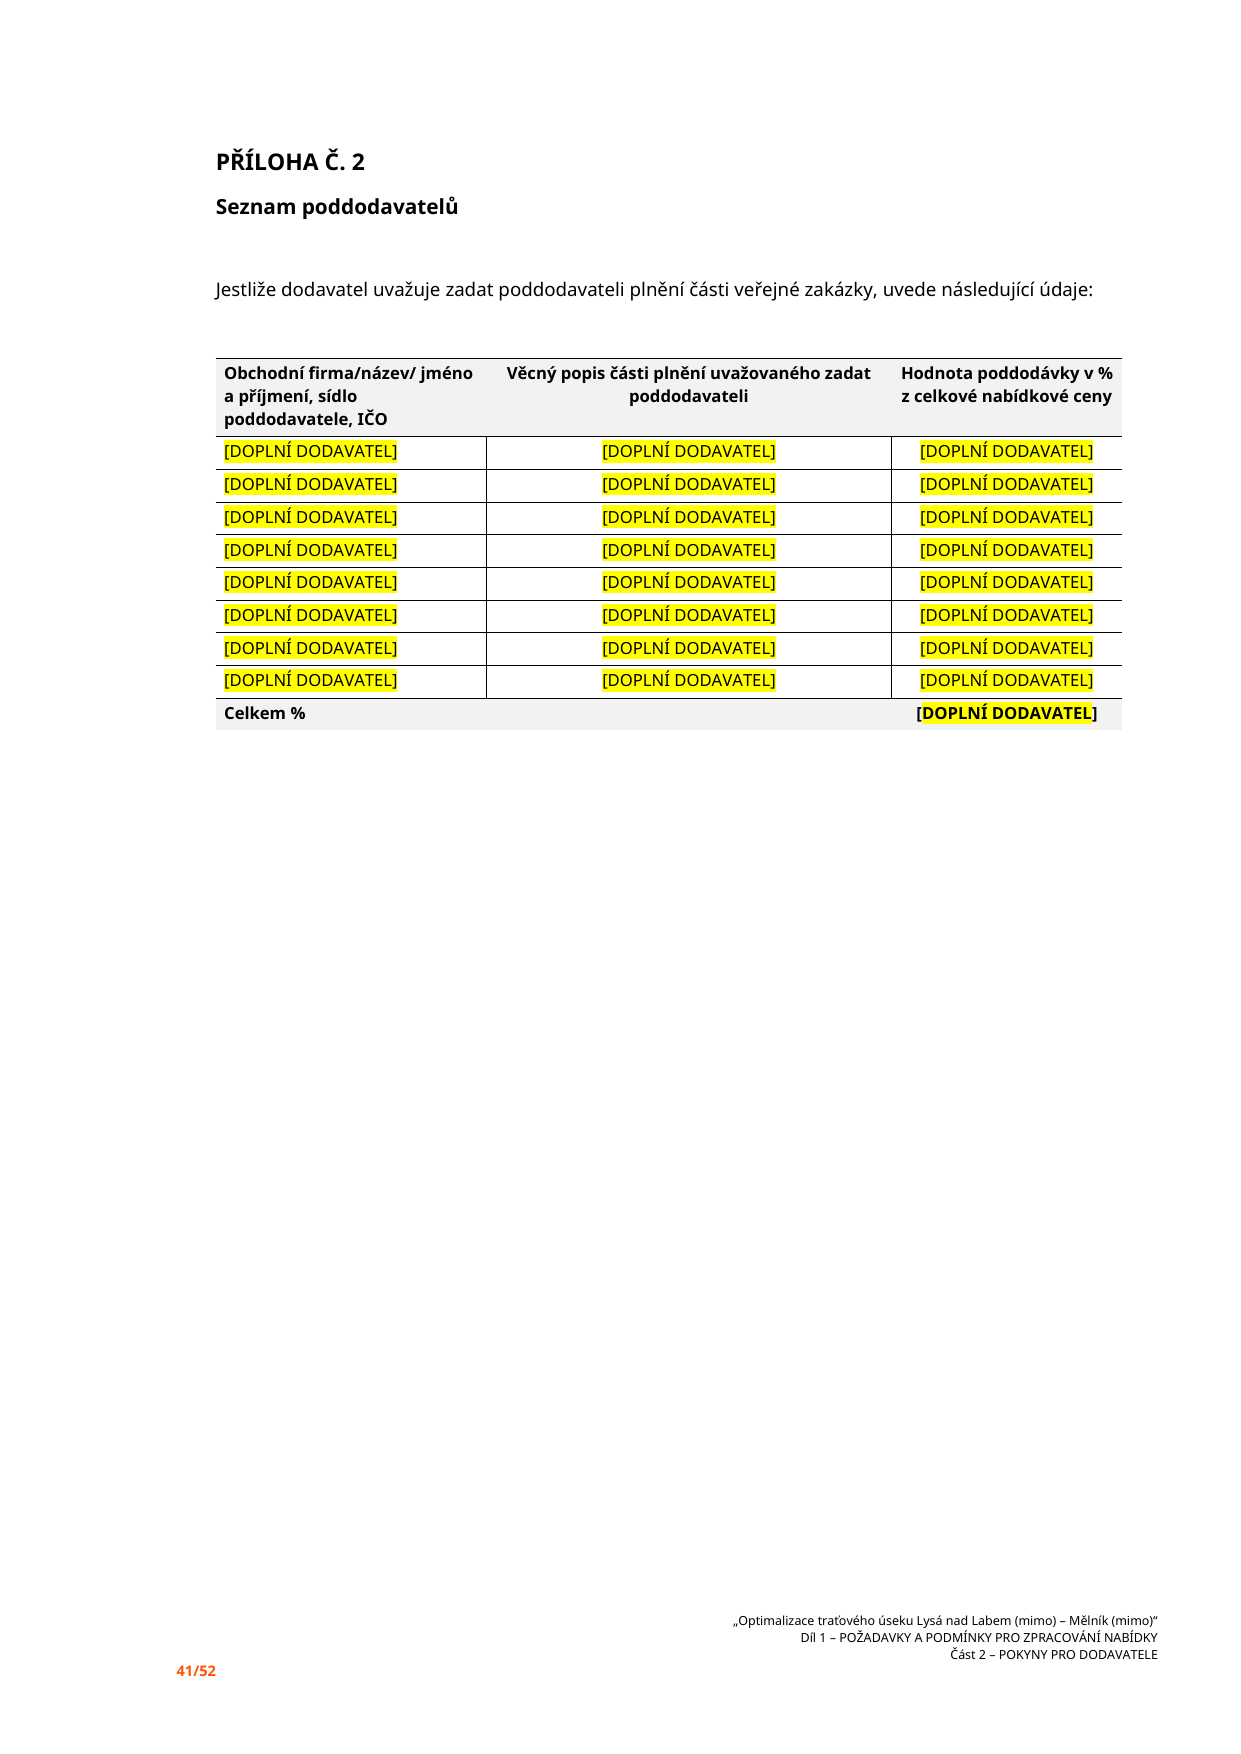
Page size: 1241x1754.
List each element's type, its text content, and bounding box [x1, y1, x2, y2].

table_cell [DOPLNÍ DODAVATEL] [892, 666, 1122, 698]
text Seznam poddodavatelů [216, 192, 1122, 221]
table_cell [DOPLNÍ DODAVATEL] [892, 568, 1122, 599]
table_cell [486, 699, 891, 730]
table_cell [DOPLNÍ DODAVATEL] [892, 633, 1122, 665]
table_cell [DOPLNÍ DODAVATEL] [487, 633, 891, 665]
table_cell [DOPLNÍ DODAVATEL] [487, 470, 891, 501]
table_cell [DOPLNÍ DODAVATEL] [216, 470, 486, 501]
table_cell [DOPLNÍ DODAVATEL] [892, 437, 1122, 469]
table_header Věcný popis části plnění uvažovaného zadat poddodavateli [486, 359, 891, 436]
table_cell [DOPLNÍ DODAVATEL] [216, 601, 486, 632]
table_cell Celkem % [216, 699, 486, 730]
table_cell [DOPLNÍ DODAVATEL] [487, 535, 891, 567]
table_cell [DOPLNÍ DODAVATEL] [892, 470, 1122, 501]
table_cell [DOPLNÍ DODAVATEL] [216, 568, 486, 599]
table_cell [DOPLNÍ DODAVATEL] [216, 633, 486, 665]
text Příloha č. 2 [216, 146, 1122, 177]
table_cell [DOPLNÍ DODAVATEL] [487, 503, 891, 534]
table_cell [DOPLNÍ DODAVATEL] [216, 503, 486, 534]
table_cell [DOPLNÍ DODAVATEL] [487, 568, 891, 599]
table_header Obchodní firma/název/ jméno a příjmení, sídlo poddodavatele, IČO [216, 359, 486, 436]
table_cell [DOPLNÍ DODAVATEL] [891, 699, 1122, 730]
table_header Hodnota poddodávky v % z celkové nabídkové ceny [891, 359, 1122, 436]
table_cell [DOPLNÍ DODAVATEL] [216, 666, 486, 698]
table_cell [DOPLNÍ DODAVATEL] [216, 535, 486, 567]
table_cell [DOPLNÍ DODAVATEL] [487, 601, 891, 632]
table_cell [DOPLNÍ DODAVATEL] [892, 503, 1122, 534]
table_cell [DOPLNÍ DODAVATEL] [892, 535, 1122, 567]
text Jestliže dodavatel uvažuje zadat poddodavateli plnění části veřejné zakázky, uvede následující údaje: [216, 277, 1122, 302]
table_cell [DOPLNÍ DODAVATEL] [216, 437, 486, 469]
table_cell [DOPLNÍ DODAVATEL] [487, 666, 891, 698]
table_cell [DOPLNÍ DODAVATEL] [487, 437, 891, 469]
table_cell [DOPLNÍ DODAVATEL] [892, 601, 1122, 632]
